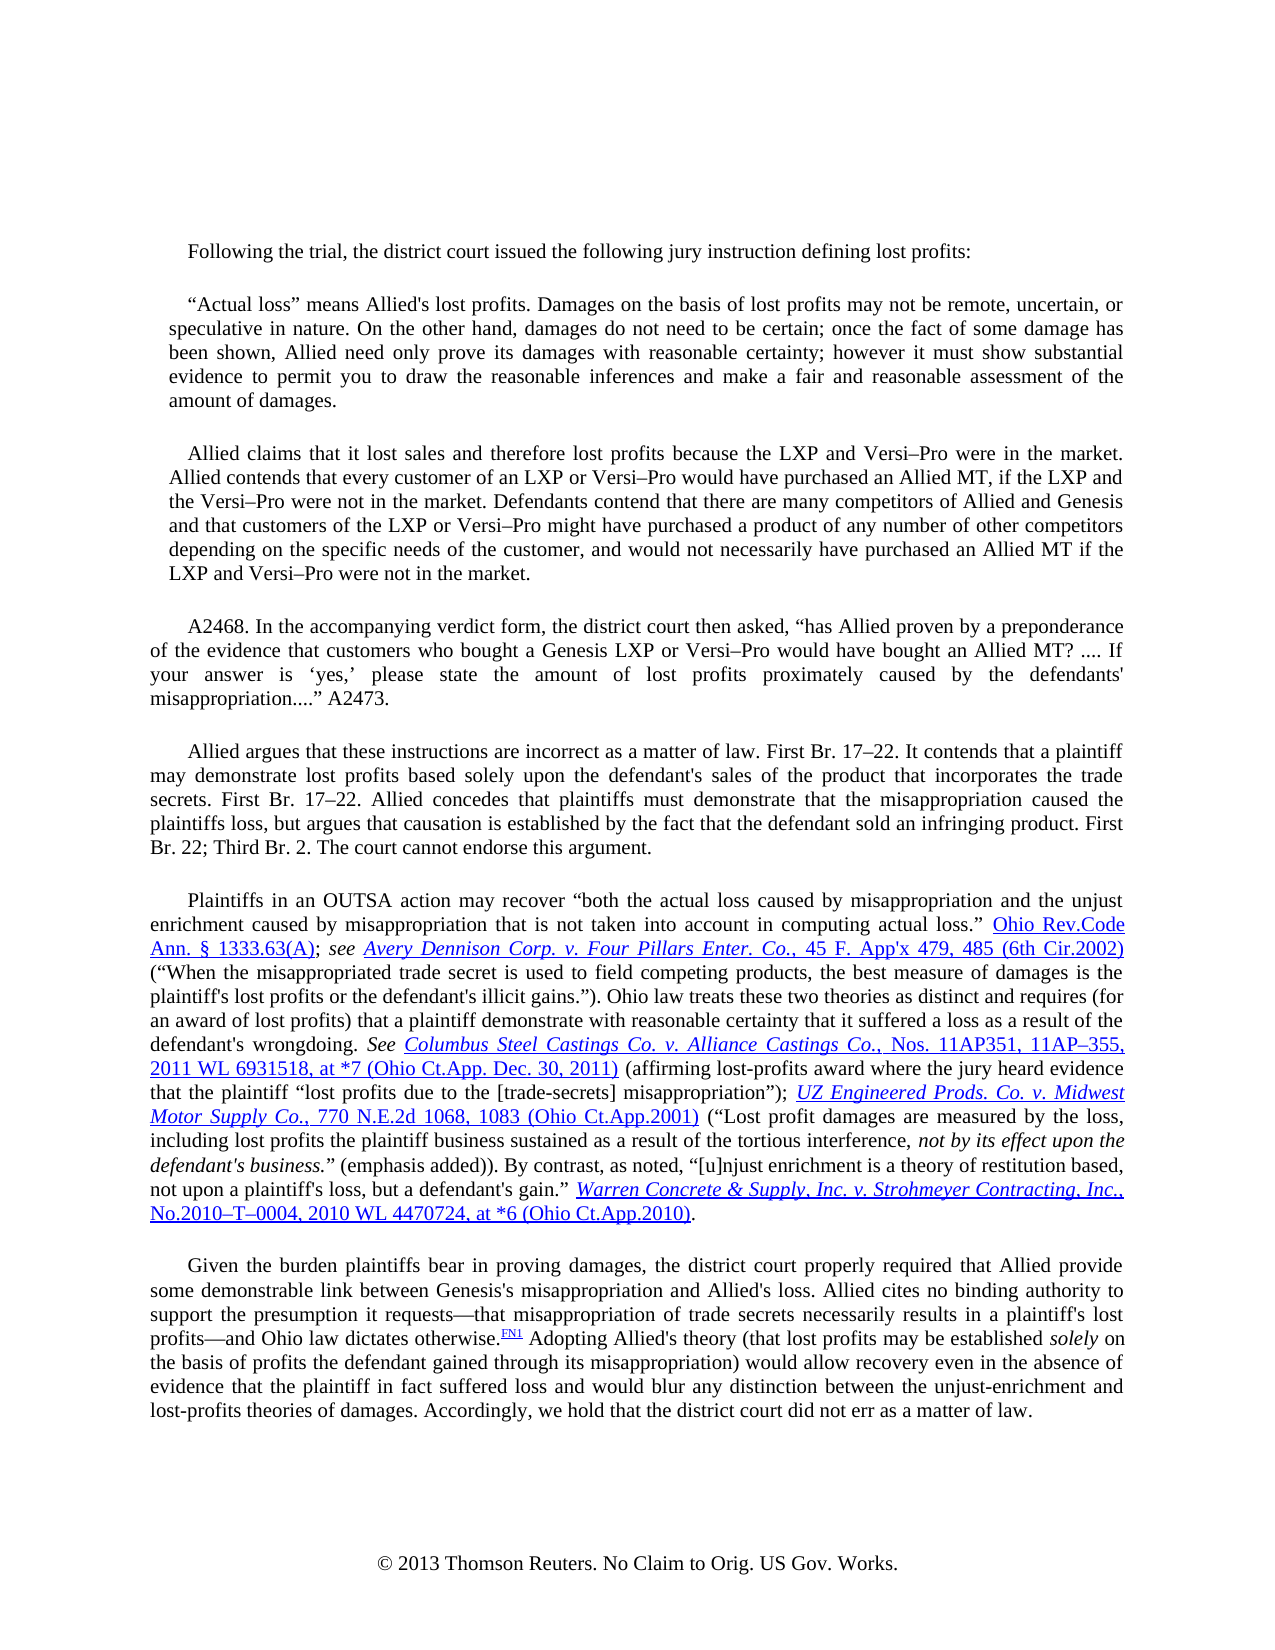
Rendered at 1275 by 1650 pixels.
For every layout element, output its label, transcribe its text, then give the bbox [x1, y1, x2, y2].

text Allied claims that it lost sales and therefore lost profits because the LXP and Versi–Pro were in the market. Allied contends that every customer of an LXP or Versi–Pro would have purchased an Allied MT, if the LXP and the Versi–Pro were not in the market. Defendants contend that there are many competitors of Allied and Genesis and that customers of the LXP or Versi–Pro might have purchased a product of any number of other competitors depending on the specific needs of the customer, and would not necessarily have purchased an Allied MT if the LXP and Versi–Pro were not in the market. [169, 441, 1125, 585]
text Plaintiffs in an OUTSA action may recover “both the actual loss caused by misappropriation and the unjust enrichment caused by misappropriation that is not taken into account in computing actual loss.” Ohio Rev.Code Ann. § 1333.63(A); see Avery Dennison Corp. v. Four Pillars Enter. Co., 45 F. App'x 479, 485 (6th Cir.2002) (“When the misappropriated trade secret is used to field competing products, the best measure of damages is the plaintiff's lost profits or the defendant's illicit gains.”). Ohio law treats these two theories as distinct and requires (for an award of lost profits) that a plaintiff demonstrate with reasonable certainty that it suffered a loss as a result of the defendant's wrongdoing. See Columbus Steel Castings Co. v. Alliance Castings Co., Nos. 11AP351, 11AP–355, 2011 WL 6931518, at *7 (Ohio Ct.App. Dec. 30, 2011) (affirming lost-profits award where the jury heard evidence that the plaintiff “lost profits due to the [trade-secrets] misappropriation”); UZ Engineered Prods. Co. v. Midwest Motor Supply Co., 770 N.E.2d 1068, 1083 (Ohio Ct.App.2001) (“Lost profit damages are measured by the loss, including lost profits the plaintiff business sustained as a result of the tortious interference, not by its effect upon the defendant's business.” (emphasis added)). By contrast, as noted, “[u]njust enrichment is a theory of restitution based, not upon a plaintiff's loss, but a defendant's gain.” Warren Concrete & Supply, Inc. v. Strohmeyer Contracting, Inc., No.2010–T–0004, 2010 WL 4470724, at *6 (Ohio Ct.App.2010). [150, 888, 1125, 1225]
text Allied argues that these instructions are incorrect as a matter of law. First Br. 17–22. It contends that a plaintiff may demonstrate lost profits based solely upon the defendant's sales of the product that incorporates the trade secrets. First Br. 17–22. Allied concedes that plaintiffs must demonstrate that the misappropriation caused the plaintiffs loss, but argues that causation is established by the fact that the defendant sold an infringing product. First Br. 22; Third Br. 2. The court cannot endorse this argument. [150, 739, 1125, 859]
text “Actual loss” means Allied's lost profits. Damages on the basis of lost profits may not be remote, uncertain, or speculative in nature. On the other hand, damages do not need to be certain; once the fact of some damage has been shown, Allied need only prove its damages with reasonable certainty; however it must show substantial evidence to permit you to draw the reasonable inferences and make a fair and reasonable assessment of the amount of damages. [169, 292, 1125, 412]
text A2468. In the accompanying verdict form, the district court then asked, “has Allied proven by a preponderance of the evidence that customers who bought a Genesis LXP or Versi–Pro would have bought an Allied MT? .... If your answer is ‘yes,’ please state the amount of lost profits proximately caused by the defendants' misappropriation....” A2473. [150, 614, 1125, 710]
text Given the burden plaintiffs bear in proving damages, the district court properly required that Allied provide some demonstrable link between Genesis's misappropriation and Allied's loss. Allied cites no binding authority to support the presumption it requests—that misappropriation of trade secrets necessarily results in a plaintiff's lost profits—and Ohio law dictates otherwise.FN1 Adopting Allied's theory (that lost profits may be established solely on the basis of profits the defendant gained through its misappropriation) would allow recovery even in the absence of evidence that the plaintiff in fact suffered loss and would blur any distinction between the unjust-enrichment and lost-profits theories of damages. Accordingly, we hold that the district court did not err as a matter of law. [150, 1253, 1125, 1422]
text Following the trial, the district court issued the following jury instruction defining lost profits: [150, 239, 1125, 263]
